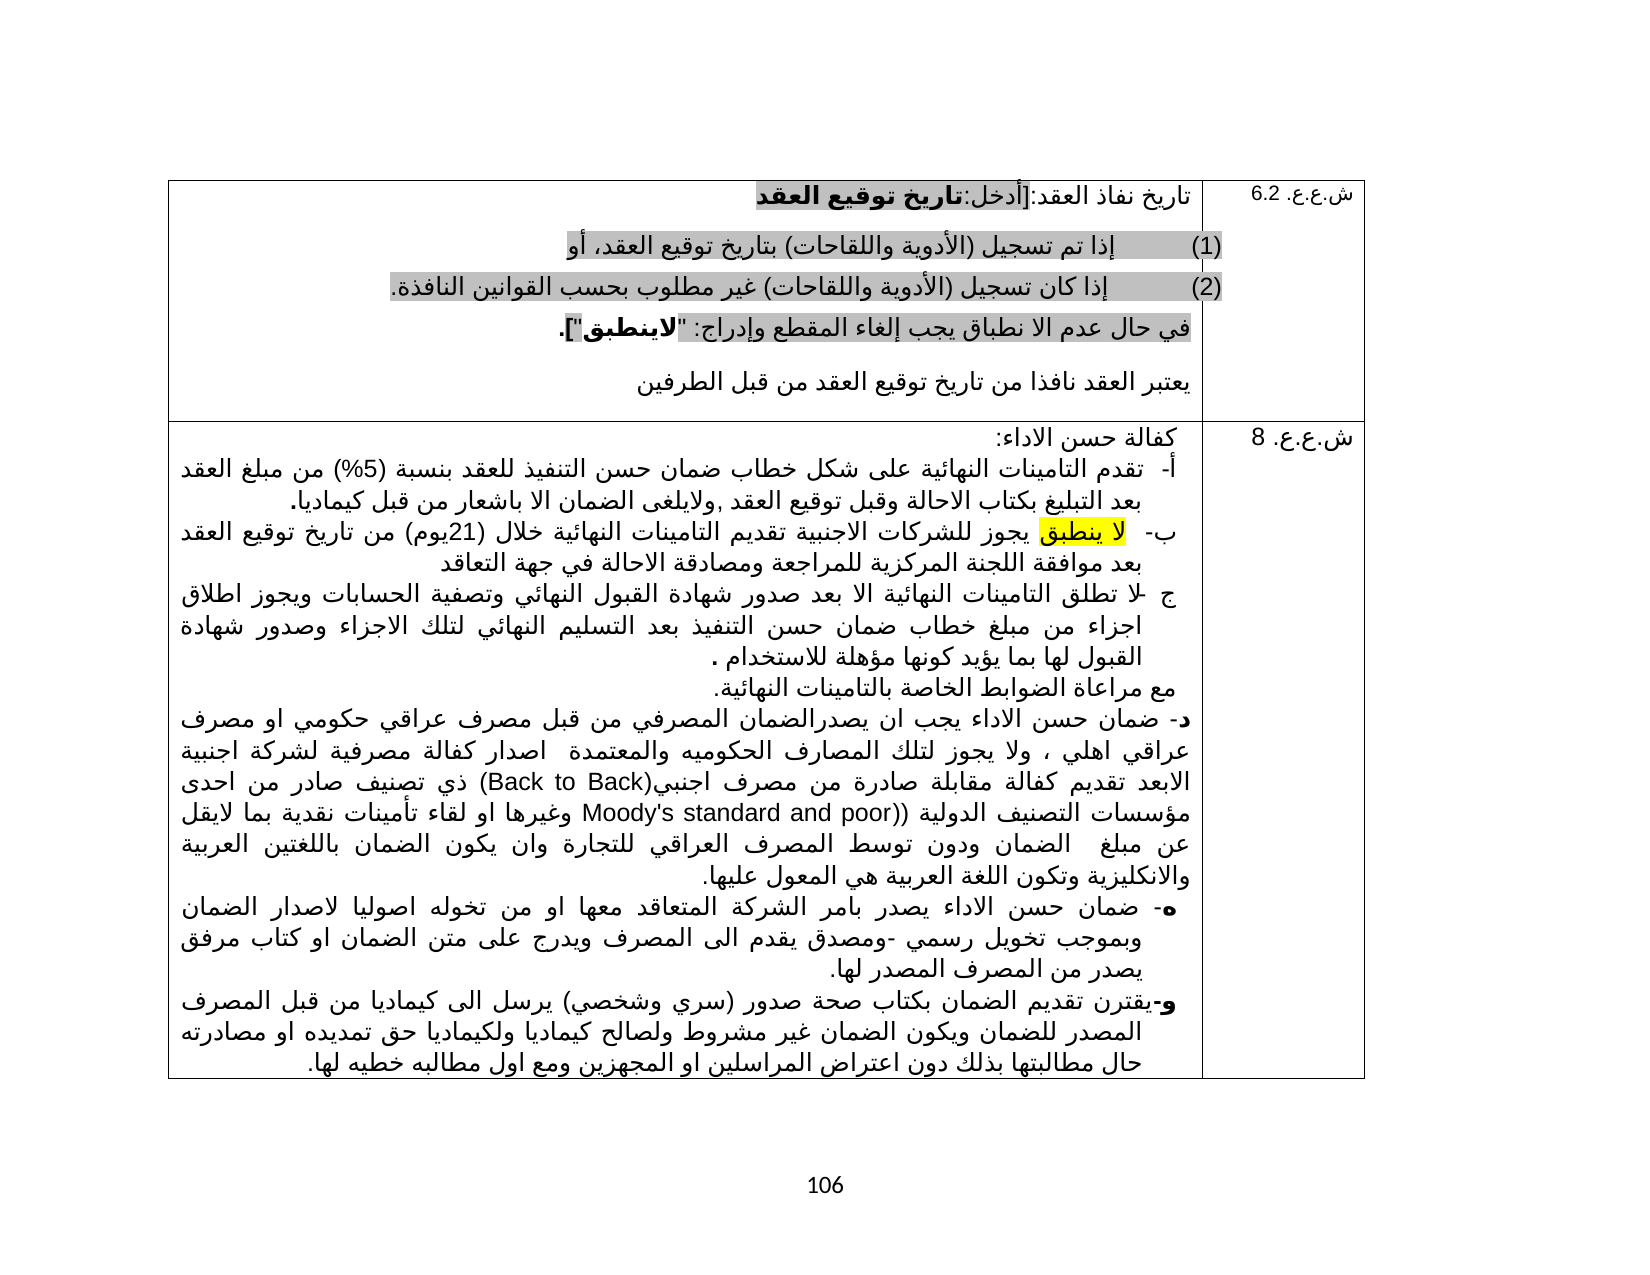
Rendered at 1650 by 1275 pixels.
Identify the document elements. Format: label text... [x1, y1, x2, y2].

table_cell تاريخ نفاذ العقد:[أدخل:تاريخ توقيع العقد إذا تم تسجيل (الأدوية واللقاحات) بتاريخ توقيع العقد، أو إذا كان تسجيل (الأدوية واللقاحات) غير مطلوب بحسب القوانين النافذة. في حال عدم الا نطباق يجب إلغاء المقطع وإدراج: "لاينطبق"]. يعتبر العقد نافذا من تاريخ توقيع العقد من قبل الطرفين [169, 181, 1202, 421]
table_cell ش.ع.ع. 8 [1203, 422, 1364, 1078]
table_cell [169, 422, 1202, 1078]
table_cell ش.ع.ع. 6.2 [1203, 181, 1364, 421]
